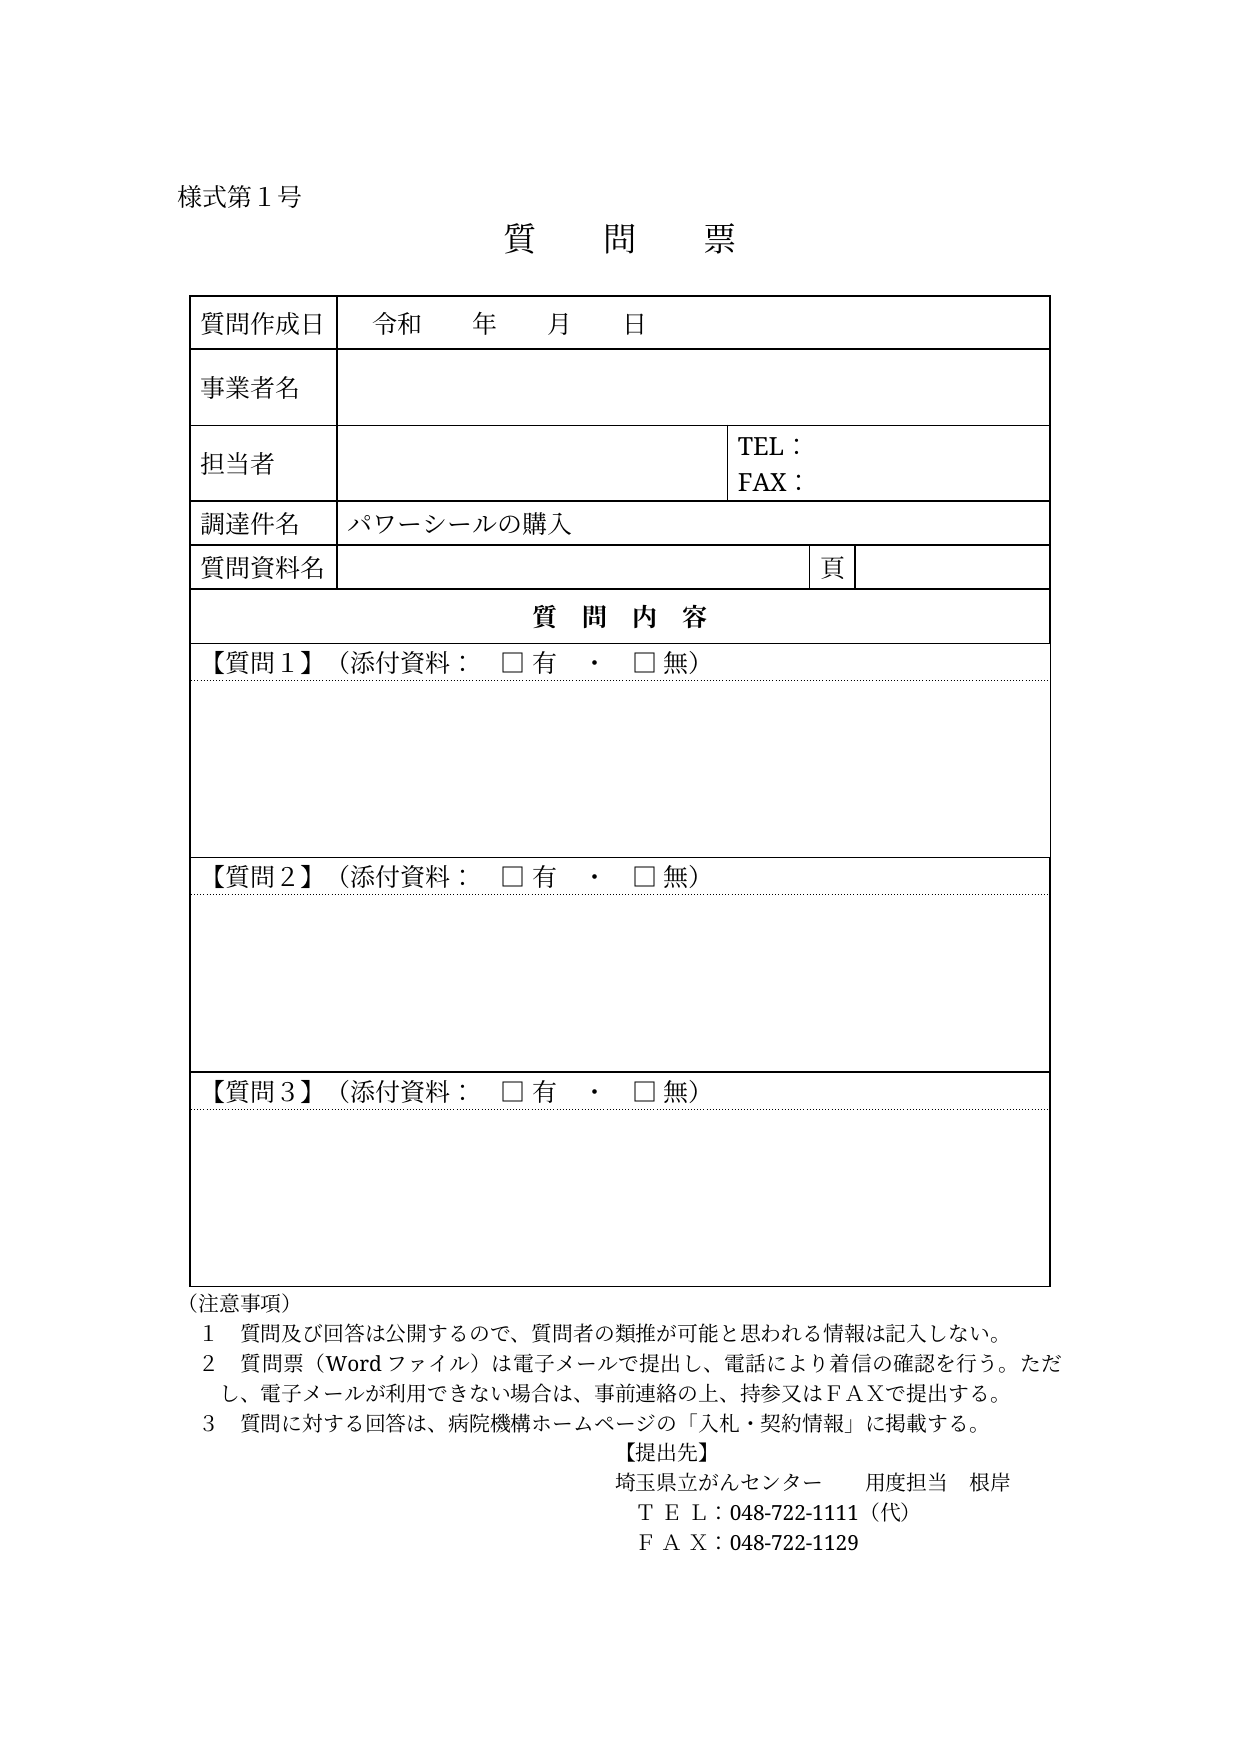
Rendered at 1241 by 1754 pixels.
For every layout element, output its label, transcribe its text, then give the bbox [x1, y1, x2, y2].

text 質 問 票 [177, 213, 1063, 261]
table_cell パワーシールの購入 [338, 502, 1049, 544]
table_cell 頁 [810, 546, 854, 588]
table_cell 担当者 [191, 426, 336, 500]
text ２ 質問票（Wordファイル）は電子メールで提出し、電話により着信の確認を行う。ただし、電子メールが利用できない場合は、事前連絡の上、持参又はＦＡＸで提出する。 [177, 1347, 1063, 1407]
table_cell [338, 546, 809, 588]
text 様式第１号 [177, 177, 1063, 213]
text １ 質問及び回答は公開するので、質問者の類推が可能と思われる情報は記入しない。 [177, 1317, 1063, 1347]
table_cell TEL： FAX： [728, 426, 1049, 500]
text Ｆ Ａ Ｘ：048-722-1129 [177, 1527, 1063, 1557]
text ３ 質問に対する回答は、病院機構ホームページの「入札・契約情報」に掲載する。 [177, 1407, 1063, 1437]
text 【提出先】 [177, 1437, 1063, 1467]
table_cell 【質問１】（添付資料： □ 有 ・ □ 無） [191, 644, 1050, 679]
table_cell 【質問３】（添付資料： □ 有 ・ □ 無） [191, 1073, 1049, 1108]
table_cell [191, 1109, 1049, 1286]
table_header 質問作成日 [191, 297, 336, 348]
text 埼玉県立がんセンター 用度担当 根岸 [177, 1467, 1063, 1497]
table_cell 【質問２】（添付資料： □ 有 ・ □ 無） [191, 858, 1049, 894]
table_cell [191, 680, 1050, 857]
table_cell 調達件名 [191, 502, 336, 544]
table_cell 質問資料名 [191, 546, 336, 588]
text Ｔ Ｅ Ｌ：048-722-1111（代） [177, 1497, 1063, 1527]
table_cell [191, 894, 1049, 1071]
text （注意事項） [177, 1287, 1063, 1317]
table_cell [856, 546, 1049, 588]
table_cell [338, 426, 727, 500]
table_header 令和 年 月 日 [338, 297, 1049, 348]
table_cell 質 問 内 容 [191, 590, 1049, 643]
table_cell 事業者名 [191, 350, 336, 424]
table_cell [338, 350, 1049, 424]
